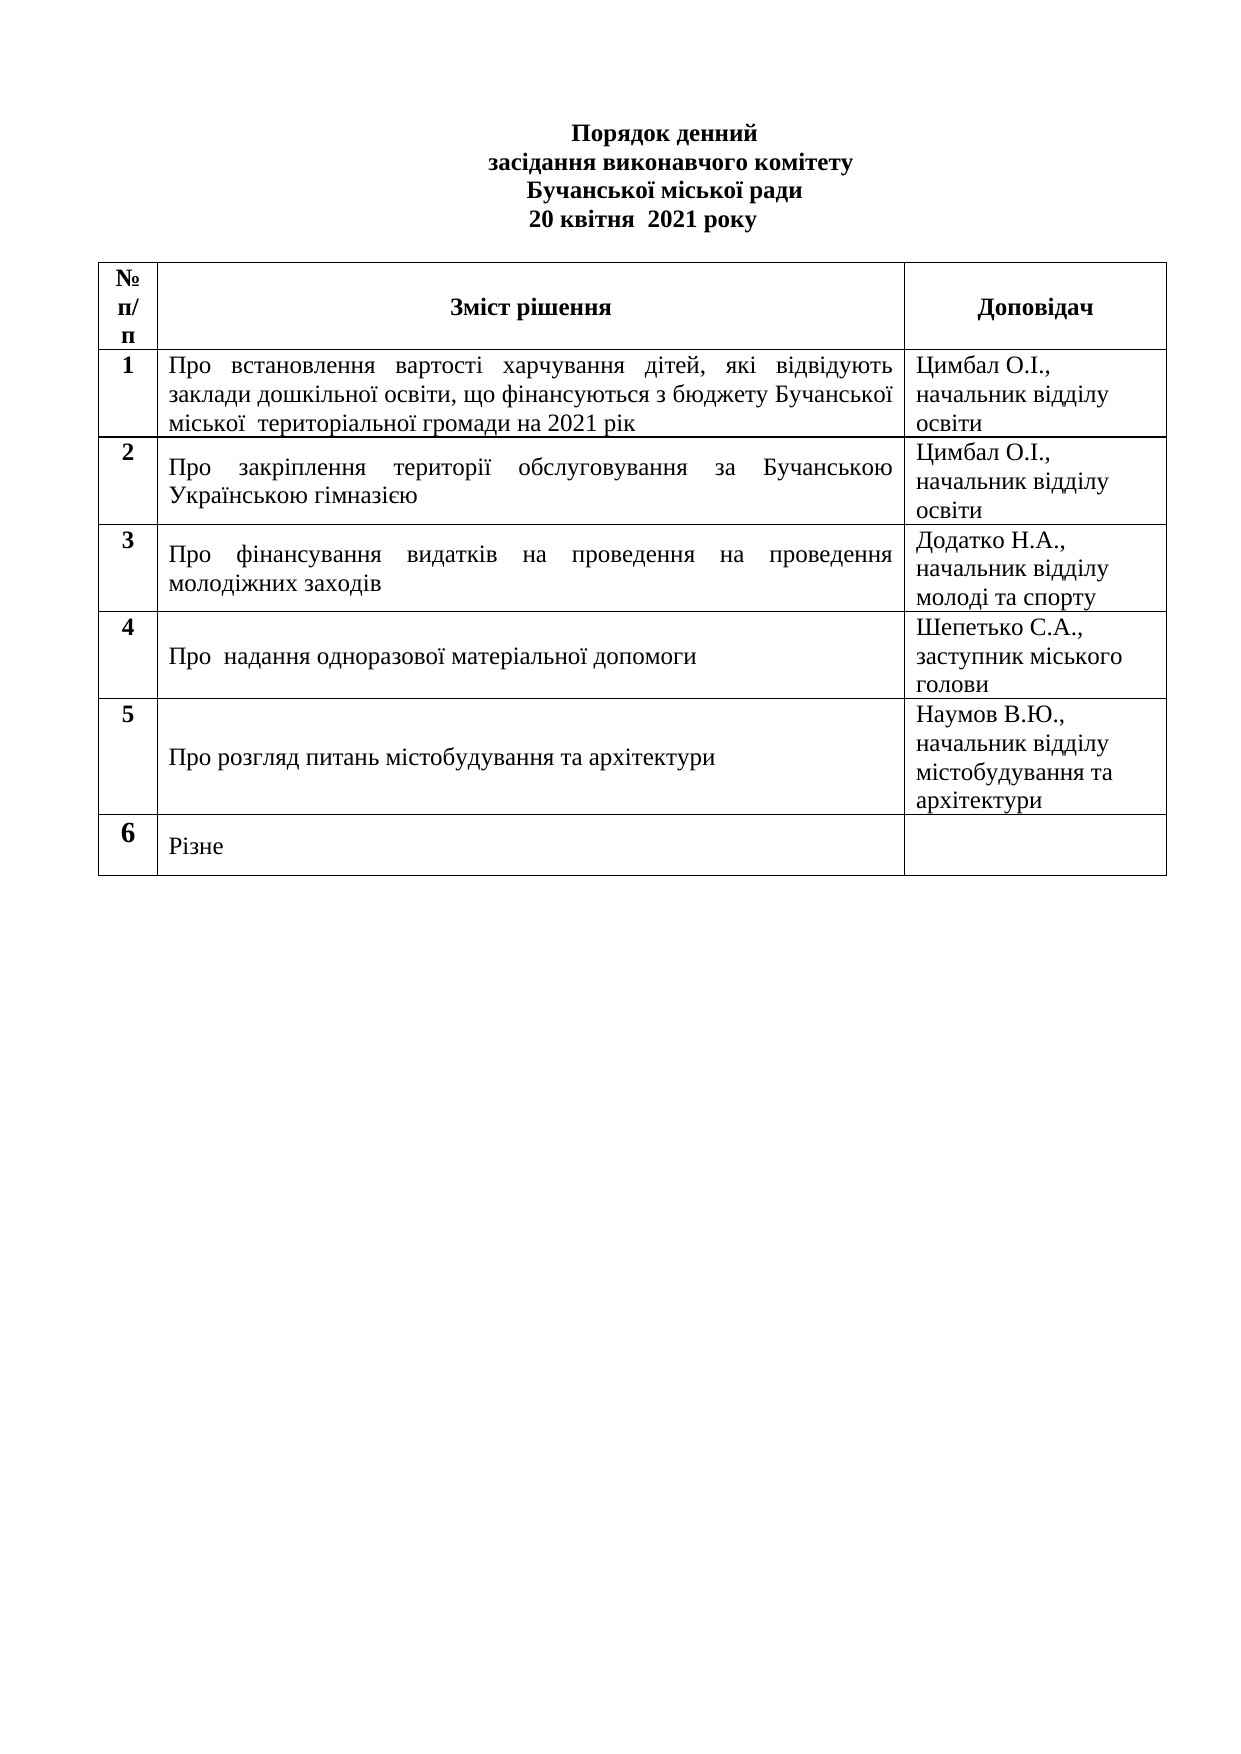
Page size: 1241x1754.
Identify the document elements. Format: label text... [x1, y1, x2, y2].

table_cell 3 [99, 525, 157, 611]
text 20 квітня 2021 року [472, 204, 1152, 233]
text засідання виконавчого комітету [177, 147, 1152, 176]
table_cell Шепетько С.А., заступник міського голови [905, 612, 1166, 698]
table_cell Про закріплення території обслуговування за Бучанською Українською гімназією [158, 438, 904, 524]
text Порядок денний [177, 118, 1152, 147]
table_cell 2 [99, 438, 157, 524]
text Бучанської міської ради [177, 176, 1152, 204]
table_cell Про розгляд питань містобудування та архітектури [158, 699, 904, 814]
table_cell [905, 815, 1166, 875]
table_cell 6 [99, 815, 157, 875]
table_header № п/п [99, 263, 157, 349]
table_cell Цимбал О.І., начальник відділу освіти [905, 438, 1166, 524]
table_cell Про встановлення вартості харчування дітей, які відвідують заклади дошкільної освіти, що фінансуються з бюджету Бучанської міської територіальної громади на 2021 рік [158, 350, 904, 436]
table_cell Цимбал О.І., начальник відділу освіти [905, 350, 1166, 436]
table_cell 5 [99, 699, 157, 814]
table_header Доповідач [905, 263, 1166, 349]
table_cell Різне [158, 815, 904, 875]
table_cell 1 [99, 350, 157, 436]
table_cell 4 [99, 612, 157, 698]
table_cell Наумов В.Ю., начальник відділу містобудування та архітектури [905, 699, 1166, 814]
table_header Зміст рішення [158, 263, 904, 349]
table_cell Про фінансування видатків на проведення на проведення молодіжних заходів [158, 525, 904, 611]
table_cell Про надання одноразової матеріальної допомоги [158, 612, 904, 698]
table_cell Додатко Н.А., начальник відділу молоді та спорту [905, 525, 1166, 611]
